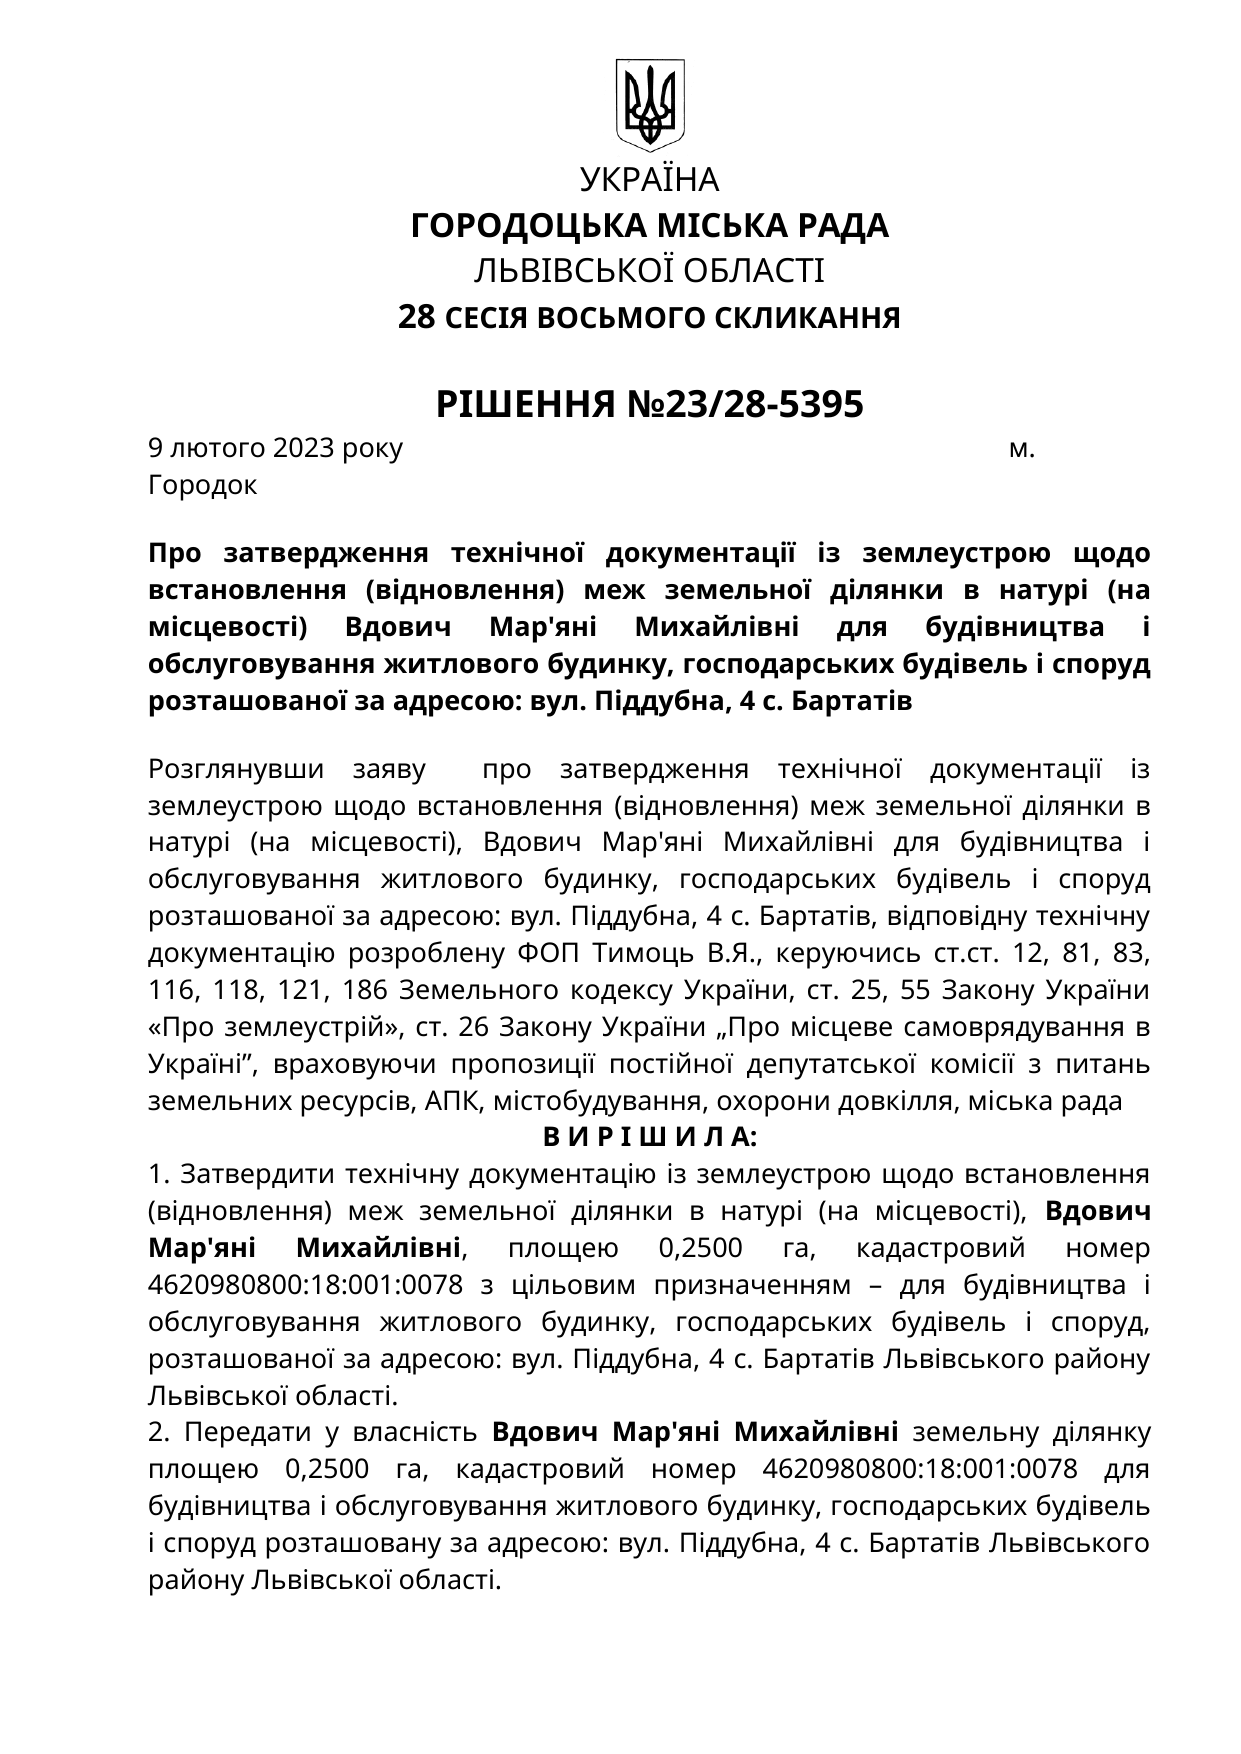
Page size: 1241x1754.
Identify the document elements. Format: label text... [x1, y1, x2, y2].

picture [603, 53, 696, 157]
text 2. Передати у власність Вдович Мар'яні Михайлівні земельну ділянку площею 0,2500 га, кадастровий номер 4620980800:18:001:0078 для будівництва і обслуговування житлового будинку, господарських будівель і споруд розташовану за адресою: вул. Піддубна, 4 с. Бартатів Львівського району Львівської області. [148, 1413, 1152, 1597]
text Про затвердження технічної документації із землеустрою щодо встановлення (відновлення) меж земельної ділянки в натурі (на місцевості) Вдович Мар'яні Михайлівні для будівництва і обслуговування житлового будинку, господарських будівель і споруд розташованої за адресою: вул. Піддубна, 4 с. Бартатів [148, 533, 1152, 718]
text 28 сесія восьмого скликання [148, 292, 1152, 338]
text Розглянувши заяву про затвердження технічної документації із землеустрою щодо встановлення (відновлення) меж земельної ділянки в натурі (на місцевості), Вдович Мар'яні Михайлівні для будівництва і обслуговування житлового будинку, господарських будівель і споруд розташованої за адресою: вул. Піддубна, 4 с. Бартатів, відповідну технічну документацію розроблену ФОП Тимоць В.Я., керуючись ст.ст. 12, 81, 83, 116, 118, 121, 186 Земельного кодексу України, ст. 25, 55 Закону України «Про землеустрій», ст. 26 Закону України „Про місцеве самоврядування в Україні”, враховуючи пропозиції постійної депутатської комісії з питань земельних ресурсів, АПК, містобудування, охорони довкілля, міська рада [148, 749, 1152, 1118]
text РІШЕННЯ №23/28-5395 [148, 378, 1152, 429]
text ГОРОДОЦЬКА МІСЬКА РАДА [148, 202, 1152, 247]
text В И Р І Ш И Л А: [148, 1118, 1152, 1155]
text 9 лютого 2023 року м. Городок [148, 429, 1152, 502]
text 1. Затвердити технічну документацію із землеустрою щодо встановлення (відновлення) меж земельної ділянки в натурі (на місцевості), Вдович Мар'яні Михайлівні, площею 0,2500 га, кадастровий номер 4620980800:18:001:0078 з цільовим призначенням – для будівництва і обслуговування житлового будинку, господарських будівель і споруд, розташованої за адресою: вул. Піддубна, 4 с. Бартатів Львівського району Львівської області. [148, 1155, 1152, 1413]
text УКРАЇНА [148, 156, 1152, 202]
text ЛЬВІВСЬКОЇ ОБЛАСТІ [148, 247, 1152, 292]
